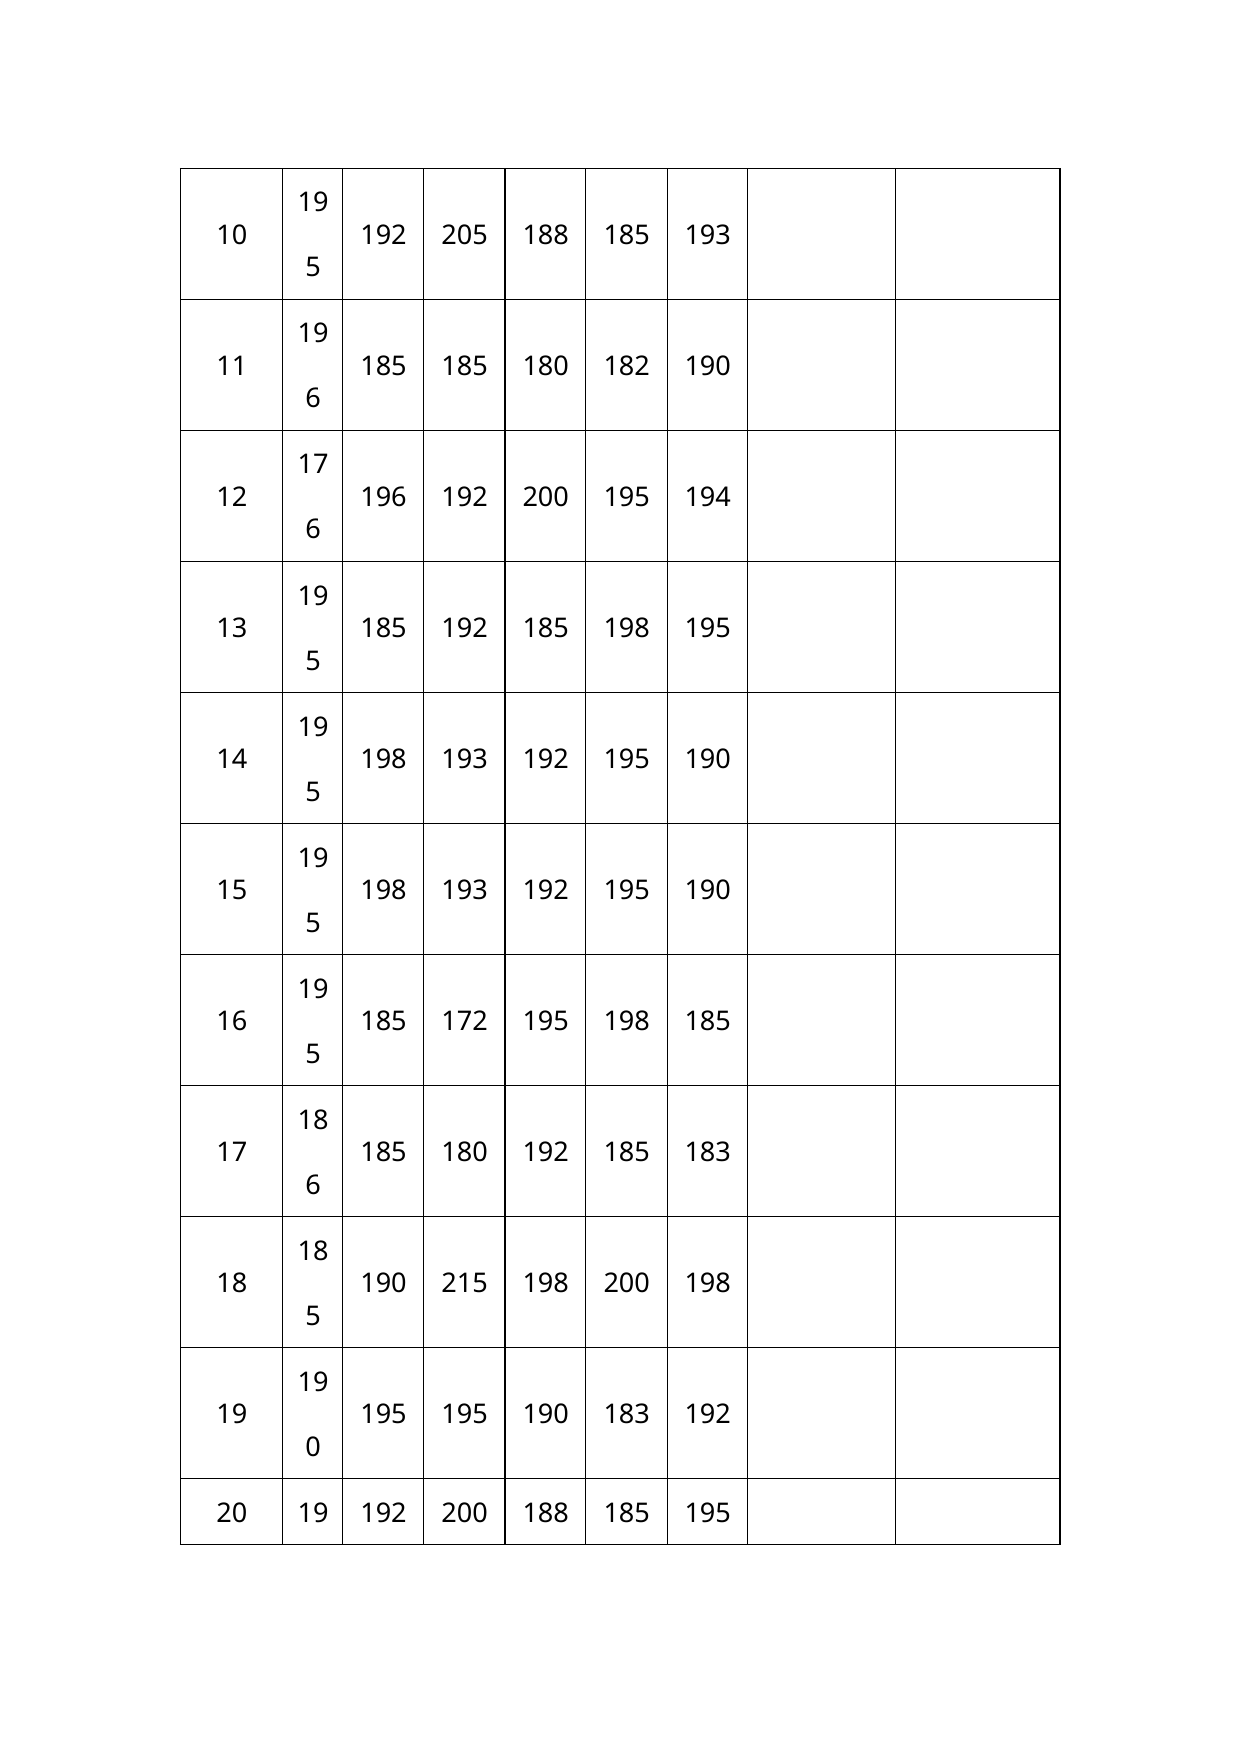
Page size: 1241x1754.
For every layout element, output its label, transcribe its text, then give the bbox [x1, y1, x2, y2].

table_cell [896, 431, 1059, 561]
table_cell [896, 300, 1059, 430]
table_cell [748, 1348, 895, 1478]
table_cell 185 [586, 169, 667, 299]
table_cell 192 [506, 693, 585, 823]
table_cell 185 [343, 300, 423, 430]
table_cell 195 [506, 955, 585, 1085]
table_cell [748, 1479, 895, 1544]
table_cell [748, 955, 895, 1085]
table_cell [748, 1086, 895, 1216]
table_cell [748, 562, 895, 692]
table_cell 198 [343, 824, 423, 954]
table_cell 185 [668, 955, 747, 1085]
table_cell 193 [668, 169, 747, 299]
table_cell 180 [506, 300, 585, 430]
table_cell 186 [283, 1086, 342, 1216]
table_cell 195 [586, 693, 667, 823]
table_cell [896, 169, 1059, 299]
table_cell [748, 431, 895, 561]
table_cell 192 [668, 1348, 747, 1478]
table_cell 198 [586, 562, 667, 692]
table_cell 196 [343, 431, 423, 561]
table_cell 195 [283, 562, 342, 692]
table_cell 12 [181, 431, 282, 561]
table_cell 185 [343, 562, 423, 692]
table_cell 190 [668, 693, 747, 823]
table_cell 183 [586, 1348, 667, 1478]
table_cell 17 [181, 1086, 282, 1216]
table_cell 198 [283, 1479, 342, 1544]
table_cell [896, 1086, 1059, 1216]
table_cell [748, 1217, 895, 1347]
table_cell 192 [506, 824, 585, 954]
table_cell [896, 693, 1059, 823]
table_cell 19 [181, 1348, 282, 1478]
table_cell 185 [343, 1086, 423, 1216]
table_cell 198 [506, 1217, 585, 1347]
table_cell 185 [586, 1086, 667, 1216]
table_cell 190 [668, 300, 747, 430]
table_cell 192 [343, 169, 423, 299]
table_cell 190 [283, 1348, 342, 1478]
table_cell [896, 955, 1059, 1085]
table_cell 185 [283, 1217, 342, 1347]
table_cell 196 [283, 300, 342, 430]
table_cell 190 [668, 824, 747, 954]
table_cell 182 [586, 300, 667, 430]
table_cell [896, 1479, 1059, 1544]
table_cell 195 [586, 431, 667, 561]
table_cell [896, 1217, 1059, 1347]
table_cell 194 [668, 431, 747, 561]
table_cell 190 [343, 1217, 423, 1347]
table_cell 192 [424, 562, 504, 692]
table_cell 15 [181, 824, 282, 954]
table_cell 192 [424, 431, 504, 561]
table_cell 18 [181, 1217, 282, 1347]
table_cell 195 [343, 1348, 423, 1478]
table_cell 195 [283, 693, 342, 823]
table_cell [748, 824, 895, 954]
table_cell 192 [506, 1086, 585, 1216]
table_cell 200 [586, 1217, 667, 1347]
table_cell 14 [181, 693, 282, 823]
table_cell 205 [424, 169, 504, 299]
table_cell 195 [283, 955, 342, 1085]
table_cell 193 [424, 824, 504, 954]
table_cell 20 [181, 1479, 282, 1544]
table_cell 183 [668, 1086, 747, 1216]
table_cell 188 [506, 169, 585, 299]
table_cell 195 [668, 1479, 747, 1544]
table_cell 198 [668, 1217, 747, 1347]
table_cell 215 [424, 1217, 504, 1347]
table_cell [896, 1348, 1059, 1478]
table_cell 180 [424, 1086, 504, 1216]
table_cell 172 [424, 955, 504, 1085]
table_cell 195 [283, 169, 342, 299]
table_cell 190 [506, 1348, 585, 1478]
table_cell [896, 824, 1059, 954]
table_cell 13 [181, 562, 282, 692]
table_cell 16 [181, 955, 282, 1085]
table_cell 198 [586, 955, 667, 1085]
table_cell 195 [668, 562, 747, 692]
table_cell 195 [424, 1348, 504, 1478]
table_cell 200 [506, 431, 585, 561]
table_cell 195 [283, 824, 342, 954]
table_cell [896, 562, 1059, 692]
table_cell 200 [424, 1479, 504, 1544]
table_cell 195 [586, 824, 667, 954]
table_cell 193 [424, 693, 504, 823]
table_cell 185 [424, 300, 504, 430]
table_cell 11 [181, 300, 282, 430]
table_cell [748, 169, 895, 299]
table_cell 185 [343, 955, 423, 1085]
table_cell [748, 300, 895, 430]
table_cell 176 [283, 431, 342, 561]
table_cell 185 [586, 1479, 667, 1544]
table_cell 185 [506, 562, 585, 692]
table_cell 192 [343, 1479, 423, 1544]
table_cell [748, 693, 895, 823]
table_cell 198 [343, 693, 423, 823]
table_cell 188 [506, 1479, 585, 1544]
table_cell 10 [181, 169, 282, 299]
